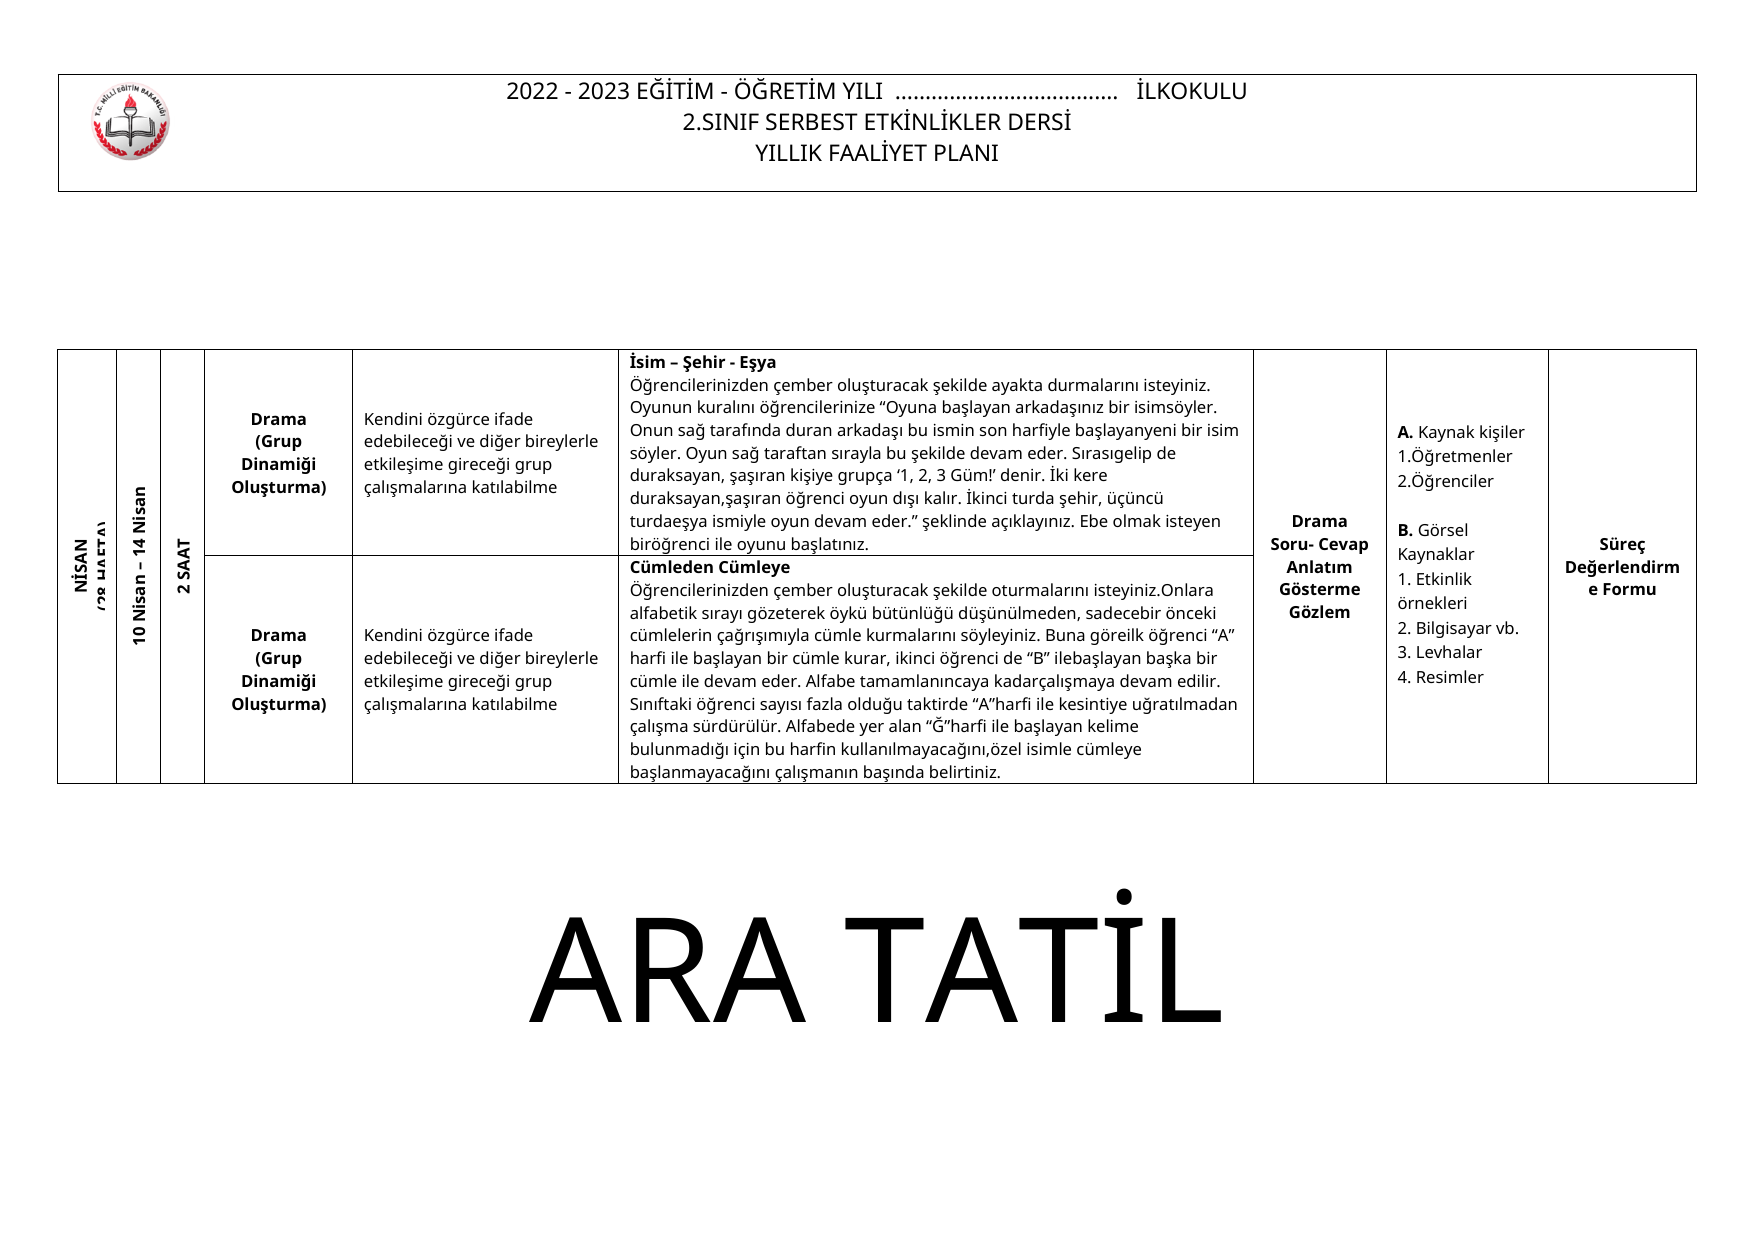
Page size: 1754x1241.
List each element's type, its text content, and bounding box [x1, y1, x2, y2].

table_header İsim – Şehir - Eşya Öğrencilerinizden çember oluşturacak şekilde ayakta durmalarını isteyiniz. Oyunun kuralını öğrencilerinize “Oyuna başlayan arkadaşınız bir isimsöyler. Onun sağ tarafında duran arkadaşı bu ismin son harfiyle başlayanyeni bir isim söyler. Oyun sağ taraftan sırayla bu şekilde devam eder. Sırasıgelip de duraksayan, şaşıran kişiye grupça ‘1, 2, 3 Güm!’ denir. İki kere duraksayan,şaşıran öğrenci oyun dışı kalır. İkinci turda şehir, üçüncü turdaeşya ismiyle oyun devam eder.” şeklinde açıklayınız. Ebe olmak isteyen biröğrenci ile oyunu başlatınız. [619, 350, 1253, 555]
table_cell Drama (Grup Dinamiği Oluşturma) [205, 556, 352, 783]
text ARA TATİL [59, 866, 1695, 1065]
table_header NİSAN (28.HAFTA) [58, 350, 116, 783]
table_header Drama (Grup Dinamiği Oluşturma) [205, 350, 352, 555]
picture [85, 77, 175, 167]
table_header Süreç Değerlendirme Formu [1549, 350, 1696, 783]
table_cell Kendini özgürce ifade edebileceği ve diğer bireylerle etkileşime gireceği grup çalışmalarına katılabilme [353, 556, 618, 783]
table_header 2 SAAT [161, 350, 204, 783]
table_header Drama Soru- Cevap Anlatım Gösterme Gözlem [1254, 350, 1386, 783]
table_header A. Kaynak kişiler 1.Öğretmenler 2.Öğrenciler B. Görsel Kaynaklar 1. Etkinlik örnekleri 2. Bilgisayar vb. 3. Levhalar 4. Resimler [1387, 350, 1548, 783]
table_header Kendini özgürce ifade edebileceği ve diğer bireylerle etkileşime gireceği grup çalışmalarına katılabilme [353, 350, 618, 555]
table_cell Cümleden Cümleye Öğrencilerinizden çember oluşturacak şekilde oturmalarını isteyiniz.Onlara alfabetik sırayı gözeterek öykü bütünlüğü düşünülmeden, sadecebir önceki cümlelerin çağrışımıyla cümle kurmalarını söyleyiniz. Buna göreilk öğrenci “A” harfi ile başlayan bir cümle kurar, ikinci öğrenci de “B” ilebaşlayan başka bir cümle ile devam eder. Alfabe tamamlanıncaya kadarçalışmaya devam edilir. Sınıftaki öğrenci sayısı fazla olduğu taktirde “A”harfi ile kesintiye uğratılmadan çalışma sürdürülür. Alfabede yer alan “Ğ”harfi ile başlayan kelime bulunmadığı için bu harfin kullanılmayacağını,özel isimle cümleye başlanmayacağını çalışmanın başında belirtiniz. [619, 556, 1253, 783]
table_header 10 Nisan – 14 Nisan [117, 350, 160, 783]
